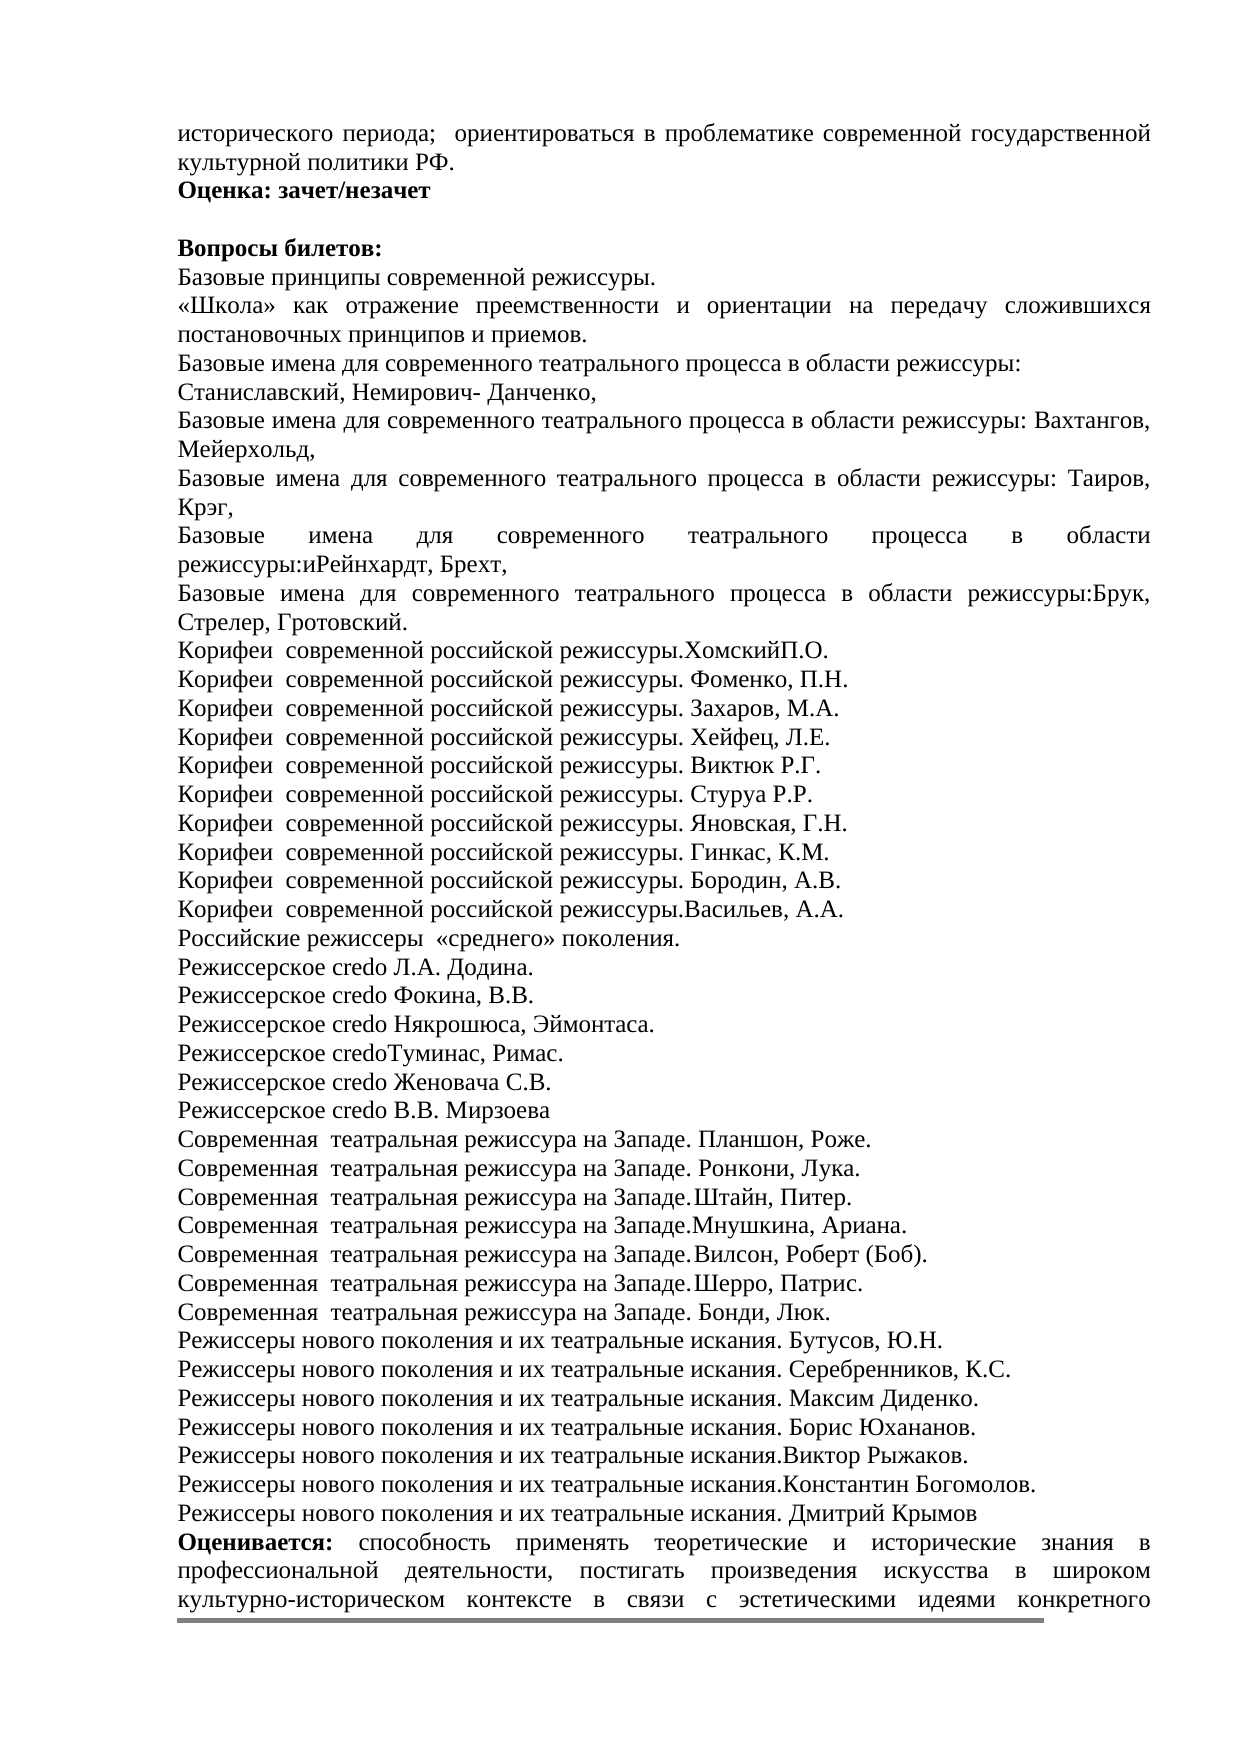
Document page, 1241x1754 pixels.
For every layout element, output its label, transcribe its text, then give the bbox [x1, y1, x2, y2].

text Корифеи современной российской режиссуры.Васильев, А.А. [177, 894, 1152, 923]
text Режиссерское credoТуминас, Римас. [177, 1038, 1152, 1067]
text Современная театральная режиссура на Западе. Бонди, Люк. [177, 1297, 1152, 1326]
text Современная театральная режиссура на Западе. Шерро, Патрис. [177, 1268, 1152, 1297]
text Режиссеры нового поколения и их театральные искания. Максим Диденко. [177, 1383, 1152, 1412]
text Корифеи современной российской режиссуры. Фоменко, П.Н. [177, 664, 1152, 693]
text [177, 1527, 1152, 1613]
text Режиссеры нового поколения и их театральные искания. Борис Юхананов. [177, 1412, 1152, 1441]
text Корифеи современной российской режиссуры. Яновская, Г.Н. [177, 808, 1152, 837]
text «Школа» как отражение преемственности и ориентации на передачу сложившихся постановочных принципов и приемов. [177, 291, 1152, 348]
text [177, 118, 1152, 176]
text Станиславский, Немирович- Данченко, [177, 377, 1152, 406]
text Российские режиссеры «среднего» поколения. [177, 923, 1152, 952]
text Режиссеры нового поколения и их театральные искания.Константин Богомолов. [177, 1469, 1152, 1498]
text Вопросы билетов: [177, 233, 1152, 262]
text Современная театральная режиссура на Западе.Мнушкина, Ариана. [177, 1211, 1152, 1239]
text Режиссеры нового поколения и их театральные искания.Виктор Рыжаков. [177, 1441, 1152, 1469]
text Корифеи современной российской режиссуры. Стуруа Р.Р. [177, 779, 1152, 808]
text Корифеи современной российской режиссуры. Бородин, А.В. [177, 866, 1152, 894]
text Режиссерское credo Л.А. Додина. [177, 952, 1152, 981]
text Базовые имена для современного театрального процесса в области режиссуры:Брук, Стрелер, Гротовский. [177, 578, 1152, 636]
text Режиссерское credo Женовача С.В. [177, 1067, 1152, 1096]
text Режиссеры нового поколения и их театральные искания. Серебренников, К.С. [177, 1354, 1152, 1383]
text Оценка: зачет/незачет [177, 176, 1152, 204]
text Режиссерское credo Фокина, В.В. [177, 981, 1152, 1009]
text Корифеи современной российской режиссуры. Захаров, М.А. [177, 693, 1152, 722]
text Режиссеры нового поколения и их театральные искания. Бутусов, Ю.Н. [177, 1326, 1152, 1354]
text Базовые имена для современного театрального процесса в области режиссуры: Таиров, Крэг, [177, 463, 1152, 521]
text Корифеи современной российской режиссуры.ХомскийП.О. [177, 636, 1152, 664]
text Современная театральная режиссура на Западе. Вилсон, Роберт (Боб). [177, 1239, 1152, 1268]
text Базовые имена для современного театрального процесса в области режиссуры: [177, 348, 1152, 377]
text Корифеи современной российской режиссуры. Хейфец, Л.Е. [177, 722, 1152, 751]
text Современная театральная режиссура на Западе. Планшон, Роже. [177, 1124, 1152, 1153]
text Базовые имена для современного театрального процесса в области режиссуры:иРейнхардт, Брехт, [177, 521, 1152, 578]
text Корифеи современной российской режиссуры. Гинкас, К.М. [177, 837, 1152, 866]
text Базовые имена для современного театрального процесса в области режиссуры: Вахтангов, Мейерхольд, [177, 406, 1152, 463]
text Корифеи современной российской режиссуры. Виктюк Р.Г. [177, 751, 1152, 779]
text Современная театральная режиссура на Западе. Штайн, Питер. [177, 1182, 1152, 1211]
text Режиссеры нового поколения и их театральные искания. Дмитрий Крымов [177, 1498, 1152, 1527]
text Режиссерское credo В.В. Мирзоева [177, 1096, 1152, 1124]
text Режиссерское credo Някрошюса, Эймонтаса. [177, 1009, 1152, 1038]
text Современная театральная режиссура на Западе. Ронкони, Лука. [177, 1153, 1152, 1182]
text Базовые принципы современной режиссуры. [177, 262, 1152, 291]
